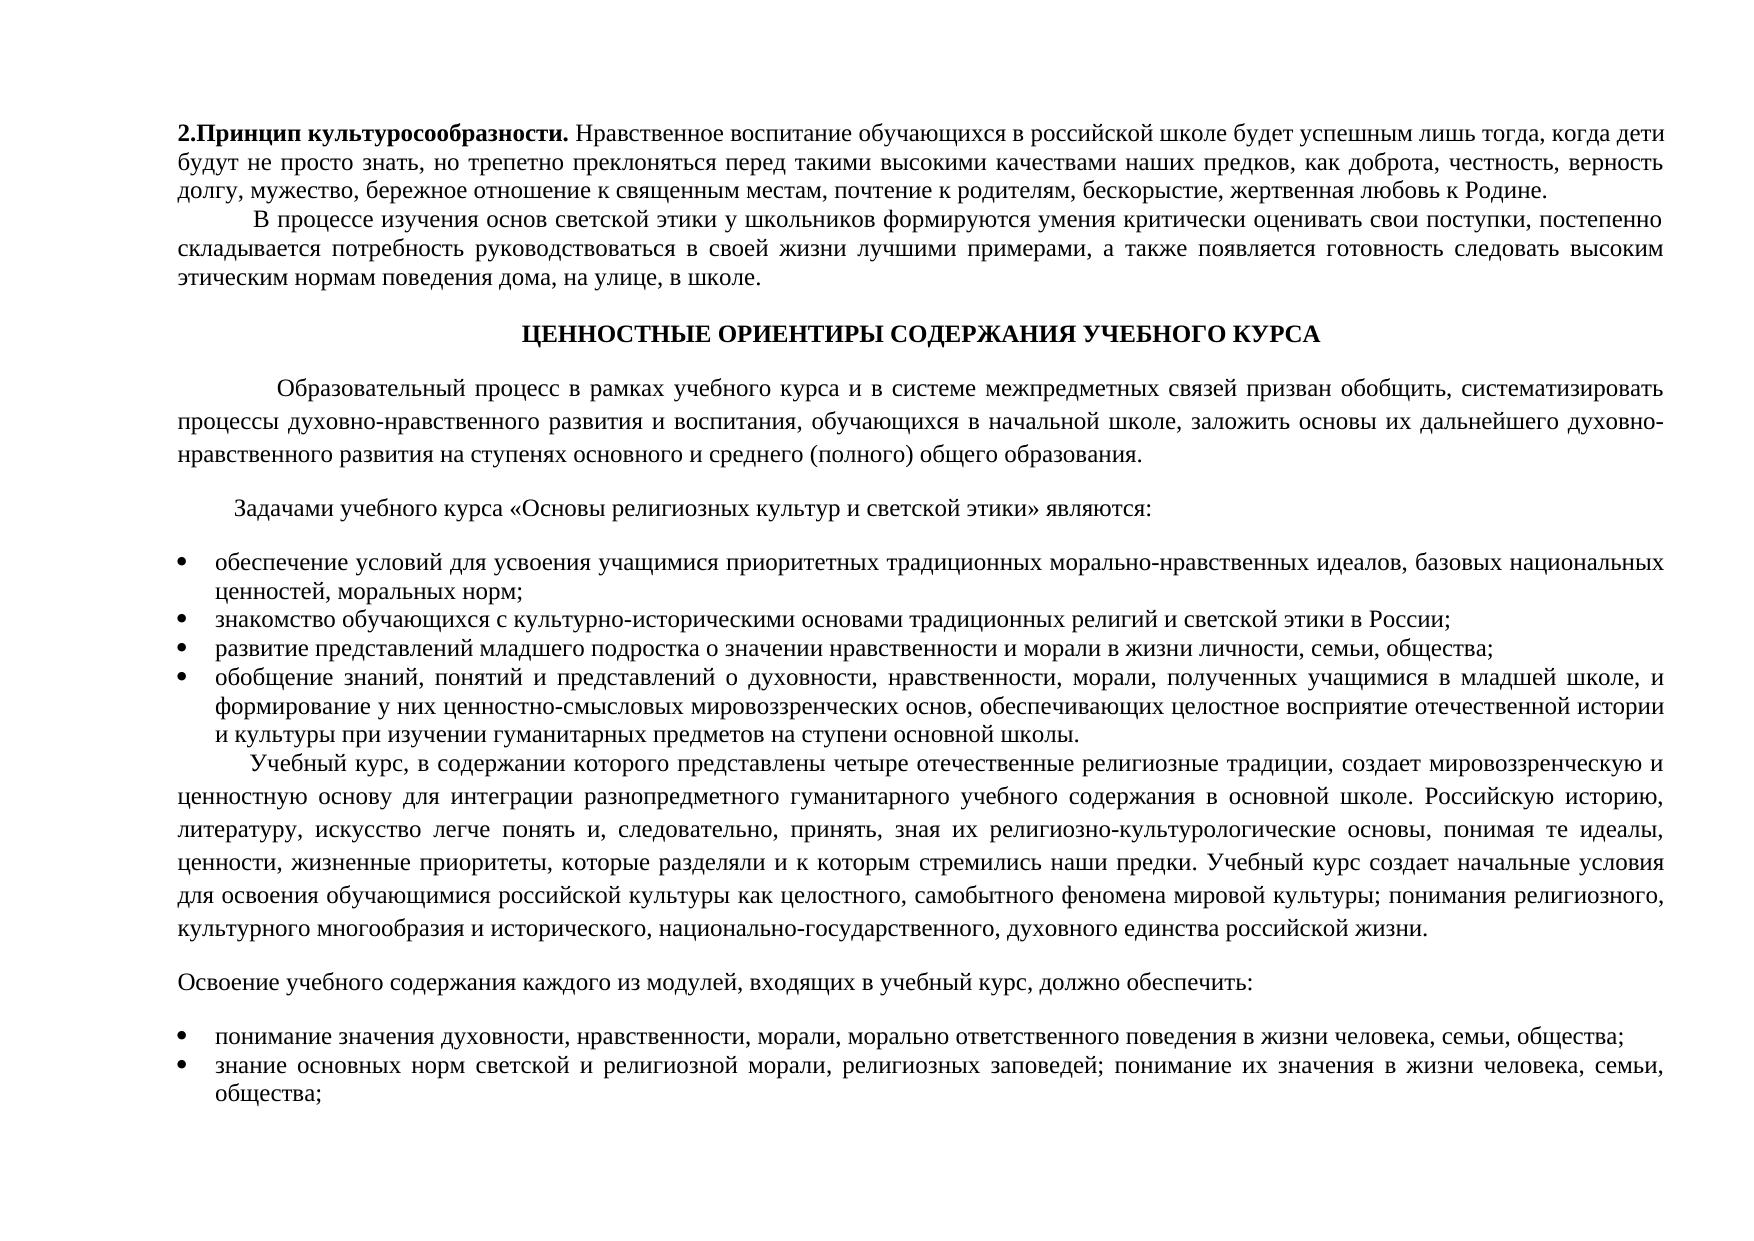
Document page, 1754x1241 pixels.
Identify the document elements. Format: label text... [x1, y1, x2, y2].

text В процессе изучения основ светской этики у школьников формируются умения критически оценивать свои поступки, постепенно складывается потребность руководствоваться в своей жизни лучшими примерами, а также появляется готовность следовать высоким этическим нормам поведения дома, на улице, в школе. [177, 204, 1665, 291]
list понимание значения духовности, нравственности, морали, морально ответственного поведения в жизни человека, семьи, общества; [177, 1021, 1665, 1050]
text Освоение учебного содержания каждого из модулей, входящих в учебный курс, должно обеспечить: [177, 967, 1665, 996]
text ЦЕННОСТНЫЕ ОРИЕНТИРЫ СОДЕРЖАНИЯ УЧЕБНОГО КУРСА [177, 319, 1665, 348]
text Задачами учебного курса «Основы религиозных культур и светской этики» являются: [177, 493, 1665, 522]
text Учебный курс, в содержании которого представлены четыре отечественные религиозные традиции, создает мировоззренческую и ценностную основу для интеграции разнопредметного гуманитарного учебного содержания в основной школе. Российскую историю, литературу, искусство легче понять и, следовательно, принять, зная их религиозно-культурологические основы, понимая те идеалы, ценности, жизненные приоритеты, которые разделяли и к которым стремились наши предки. Учебный курс создает начальные условия для освоения обучающимися российской культуры как целостного, самобытного феномена мировой культуры; понимания религиозного, культурного многообразия и исторического, национально-государственного, духовного единства российской жизни. [177, 748, 1665, 942]
list обеспечение условий для усвоения учащимися приоритетных традиционных морально-нравственных идеалов, базовых национальных ценностей, моральных норм; [177, 547, 1665, 604]
list знание основных норм светской и религиозной морали, религиозных заповедей; понимание их значения в жизни человека, семьи, общества; [177, 1050, 1665, 1107]
text Образовательный процесс в рамках учебного курса и в системе межпредметных связей призван обобщить, систематизировать процессы духовно-нравственного развития и воспитания, обучающихся в начальной школе, заложить основы их дальнейшего духовно-нравственного развития на ступенях основного и среднего (полного) общего образования. [177, 373, 1665, 468]
list развитие представлений младшего подростка о значении нравственности и морали в жизни личности, семьи, общества; [177, 633, 1665, 662]
text 2.Принцип культуросообразности. Нравственное воспитание обучающихся в российской школе будет успешным лишь тогда, когда дети будут не просто знать, но трепетно преклоняться перед такими высокими качествами наших предков, как доброта, честность, верность долгу, мужество, бережное отношение к священным местам, почтение к родителям, бескорыстие, жертвенная любовь к Родине. [177, 118, 1665, 204]
list знакомство обучающихся с культурно-историческими основами традиционных религий и светской этики в России; [177, 604, 1665, 633]
list обобщение знаний, понятий и представлений о духовности, нравственности, морали, полученных учащимися в младшей школе, и формирование у них ценностно-смысловых мировоззренческих основ, обеспечивающих целостное восприятие отечественной истории и культуры при изучении гуманитарных предметов на ступени основной школы. [177, 662, 1665, 748]
